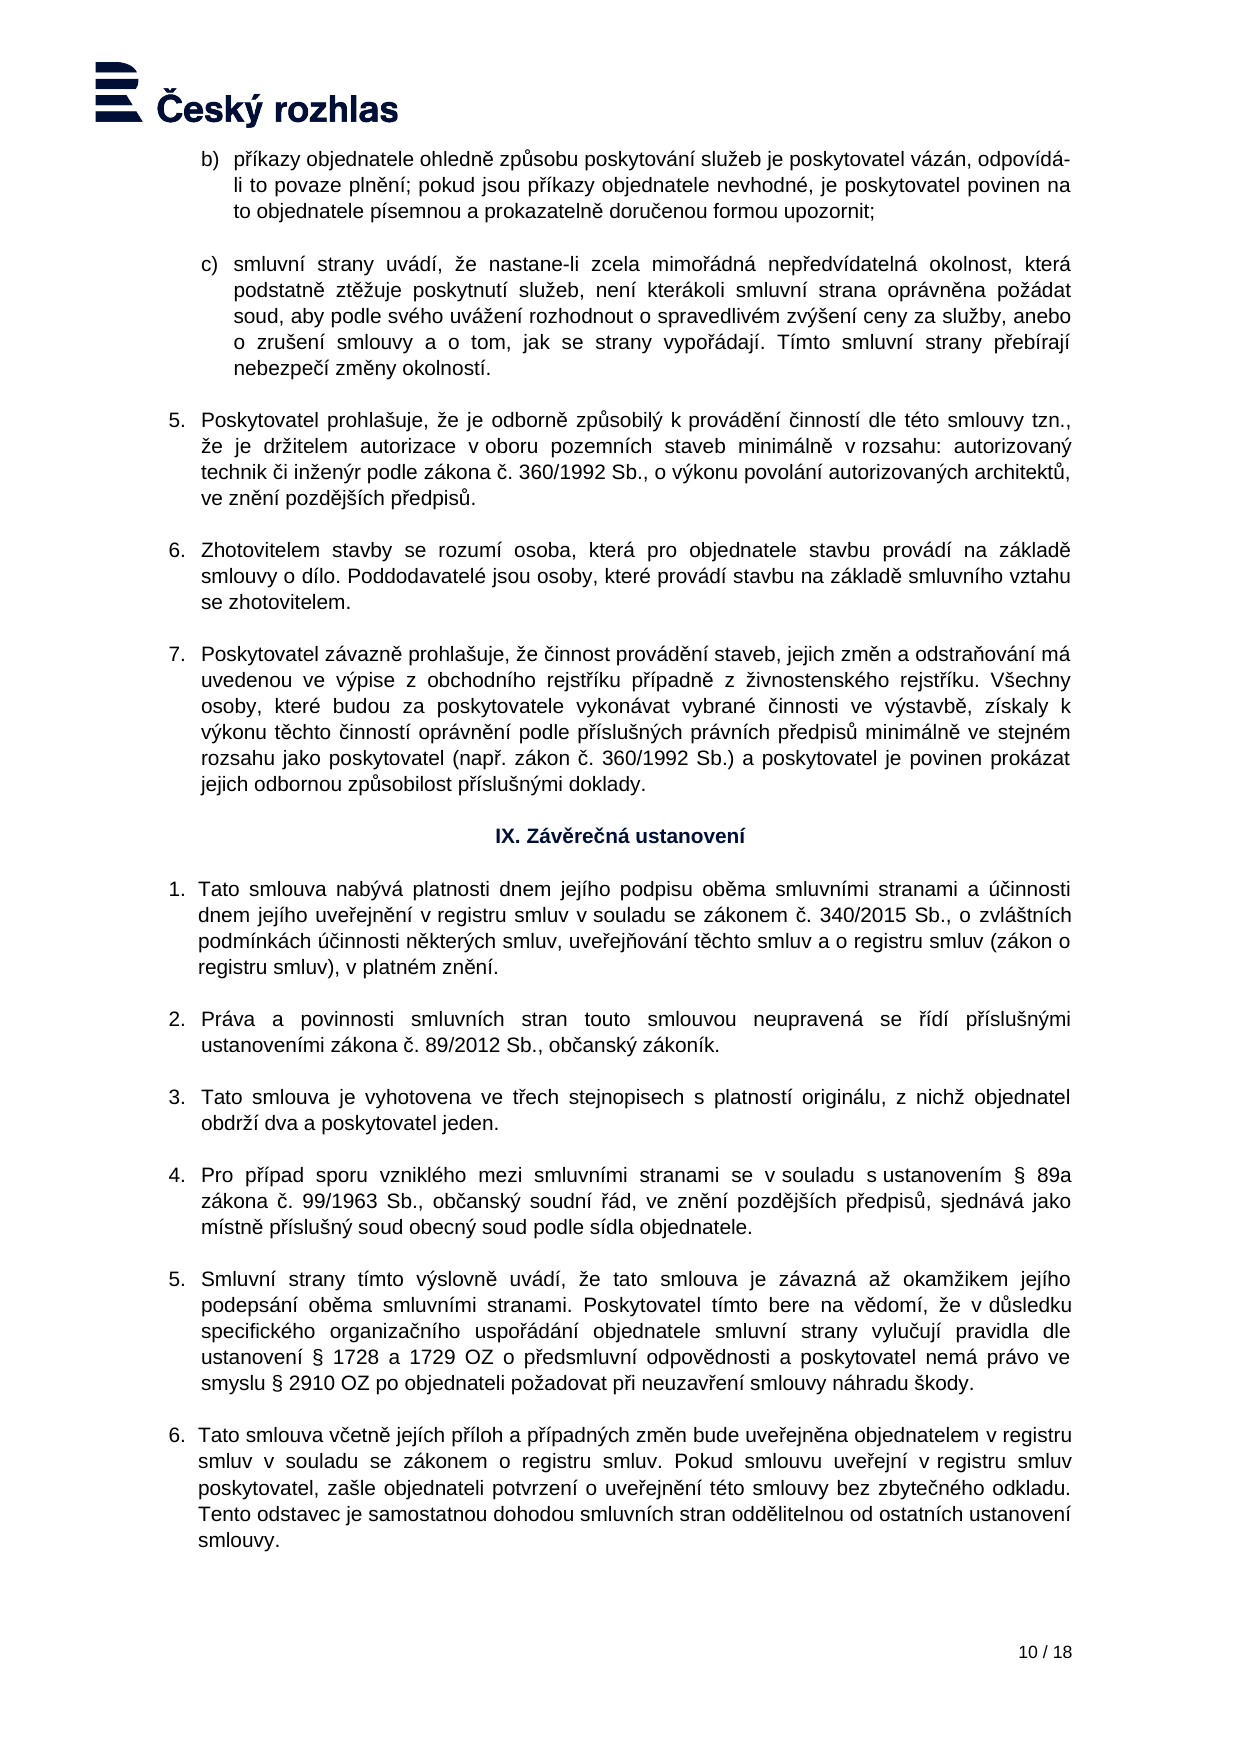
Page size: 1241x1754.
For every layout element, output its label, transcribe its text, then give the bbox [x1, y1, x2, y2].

list Tato smlouva je vyhotovena ve třech stejnopisech s platností originálu, z nichž objednatel obdrží dva a poskytovatel jeden. [168, 1083, 1072, 1136]
picture [95, 62, 398, 128]
list Práva a povinnosti smluvních stran touto smlouvou neupravená se řídí příslušnými ustanoveními zákona č. 89/2012 Sb., občanský zákoník. [168, 1005, 1072, 1057]
list Smluvní strany tímto výslovně uvádí, že tato smlouva je závazná až okamžikem jejího podepsání oběma smluvními stranami. Poskytovatel tímto bere na vědomí, že v důsledku specifického organizačního uspořádání objednatele smluvní strany vylučují pravidla dle ustanovení § 1728 a 1729 OZ o předsmluvní odpovědnosti a poskytovatel nemá právo ve smyslu § 2910 OZ po objednateli požadovat při neuzavření smlouvy náhradu škody. [168, 1266, 1072, 1396]
list příkazy objednatele ohledně způsobu poskytování služeb je poskytovatel vázán, odpovídá-li to povaze plnění; pokud jsou příkazy objednatele nevhodné, je poskytovatel povinen na to objednatele písemnou a prokazatelně doručenou formou upozornit; [201, 146, 1072, 224]
subtitle Závěrečná ustanovení [168, 823, 1072, 849]
list Zhotovitelem stavby se rozumí osoba, která pro objednatele stavbu provádí na základě smlouvy o dílo. Poddodavatelé jsou osoby, které provádí stavbu na základě smluvního vztahu se zhotovitelem. [168, 537, 1072, 615]
list smluvní strany uvádí, že nastane-li zcela mimořádná nepředvídatelná okolnost, která podstatně ztěžuje poskytnutí služeb, není kterákoli smluvní strana oprávněna požádat soud, aby podle svého uvážení rozhodnout o spravedlivém zvýšení ceny za služby, anebo o zrušení smlouvy a o tom, jak se strany vypořádají. Tímto smluvní strany přebírají nebezpečí změny okolností. [201, 250, 1072, 380]
list Tato smlouva nabývá platnosti dnem jejího podpisu oběma smluvními stranami a účinnosti dnem jejího uveřejnění v registru smluv v souladu se zákonem č. 340/2015 Sb., o zvláštních podmínkách účinnosti některých smluv, uveřejňování těchto smluv a o registru smluv (zákon o registru smluv), v platném znění. [168, 875, 1072, 979]
list Tato smlouva včetně jejích příloh a případných změn bude uveřejněna objednatelem v registru smluv v souladu se zákonem o registru smluv. Pokud smlouvu uveřejní v registru smluv poskytovatel, zašle objednateli potvrzení o uveřejnění této smlouvy bez zbytečného odkladu. Tento odstavec je samostatnou dohodou smluvních stran oddělitelnou od ostatních ustanovení smlouvy. [168, 1422, 1072, 1552]
list Pro případ sporu vzniklého mezi smluvními stranami se v souladu s ustanovením § 89a zákona č. 99/1963 Sb., občanský soudní řád, ve znění pozdějších předpisů, sjednává jako místně příslušný soud obecný soud podle sídla objednatele. [168, 1162, 1072, 1240]
list Poskytovatel závazně prohlašuje, že činnost provádění staveb, jejich změn a odstraňování má uvedenou ve výpise z obchodního rejstříku případně z živnostenského rejstříku. Všechny osoby, které budou za poskytovatele vykonávat vybrané činnosti ve výstavbě, získaly k výkonu těchto činností oprávnění podle příslušných právních předpisů minimálně ve stejném rozsahu jako poskytovatel (např. zákon č. 360/1992 Sb.) a poskytovatel je povinen prokázat jejich odbornou způsobilost příslušnými doklady. [168, 641, 1072, 797]
list Poskytovatel prohlašuje, že je odborně způsobilý k provádění činností dle této smlouvy tzn., že je držitelem autorizace v oboru pozemních staveb minimálně v rozsahu: autorizovaný technik či inženýr podle zákona č. 360/1992 Sb., o výkonu povolání autorizovaných architektů, ve znění pozdějších předpisů. [168, 406, 1072, 511]
